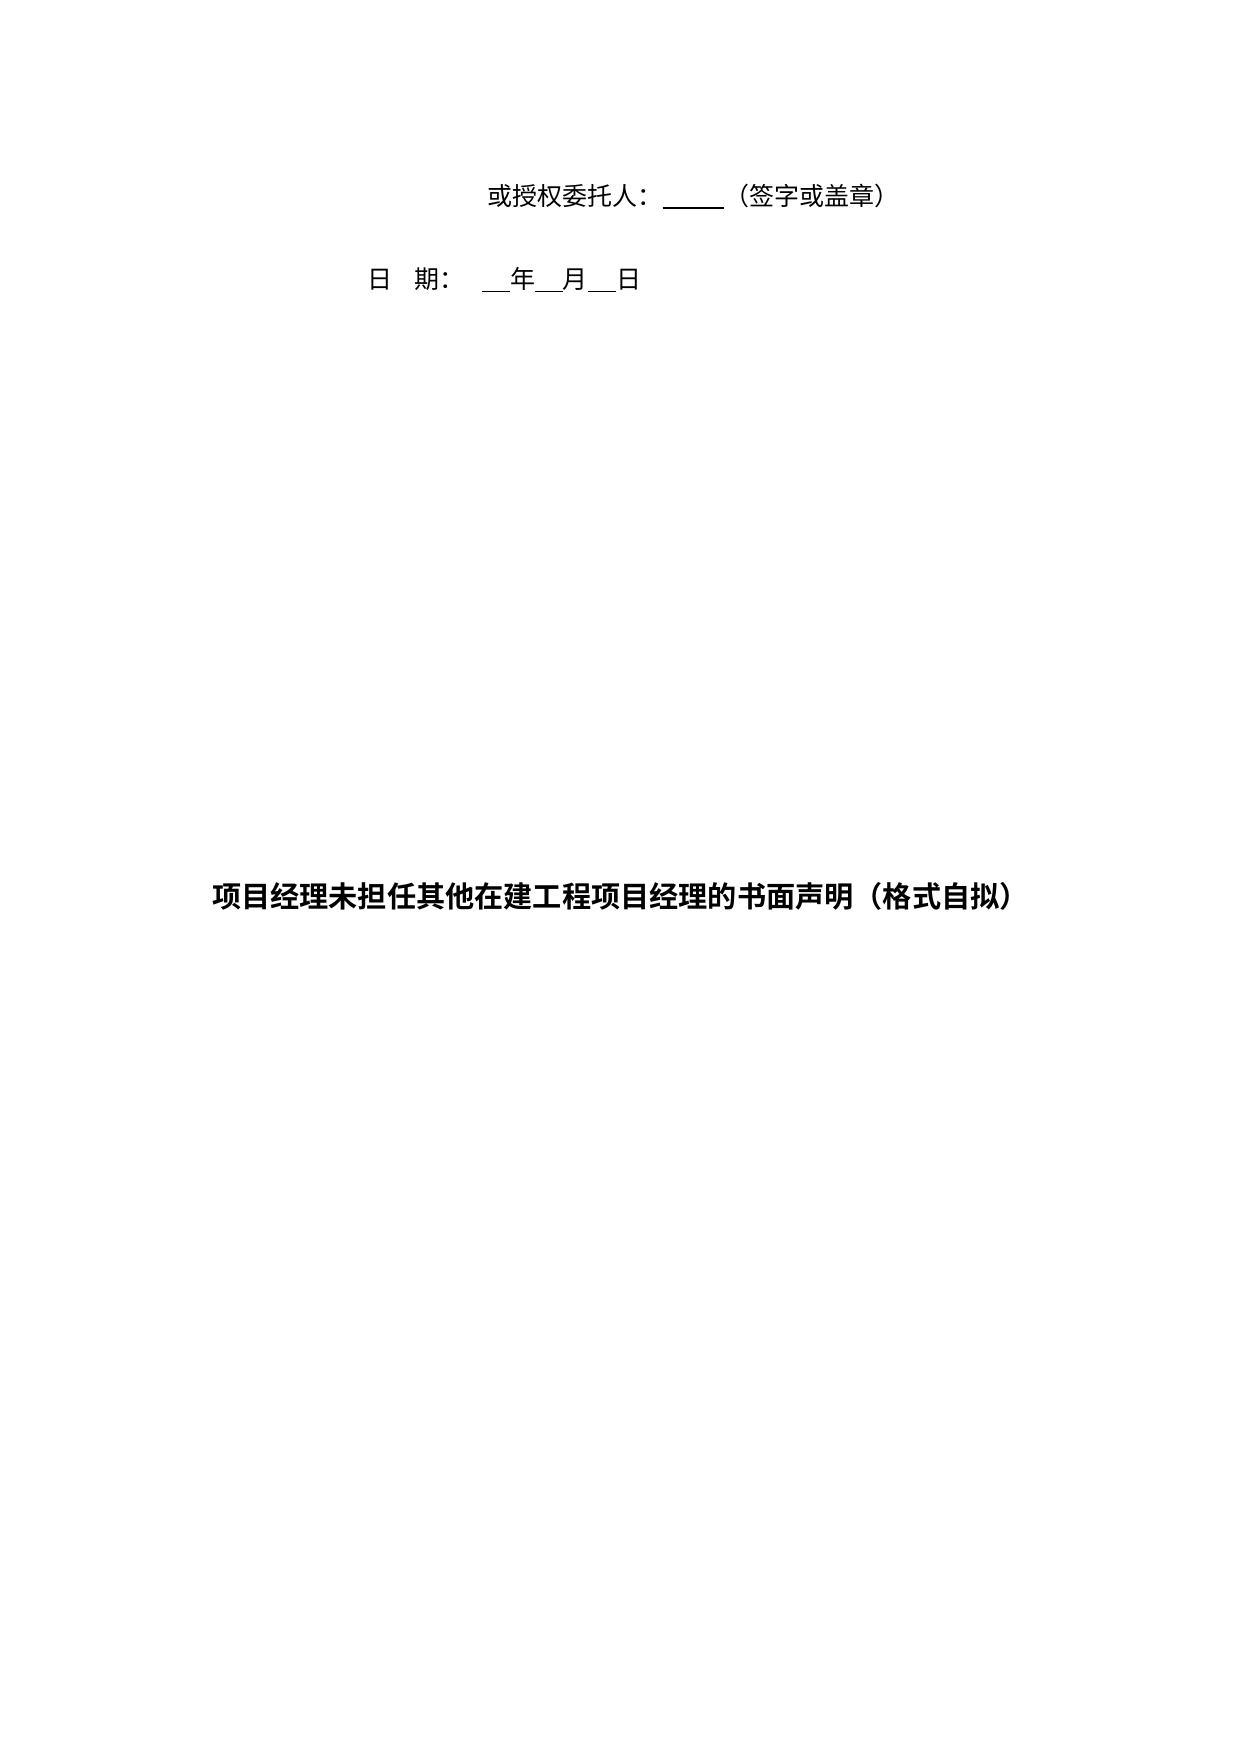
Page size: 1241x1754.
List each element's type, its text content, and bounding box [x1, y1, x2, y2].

text 或授权委托人： （签字或盖章） [187, 162, 1053, 227]
text 日 期： 年 月 日 [187, 245, 1053, 310]
text 项目经理未担任其他在建工程项目经理的书面声明（格式自拟） [187, 862, 1053, 927]
